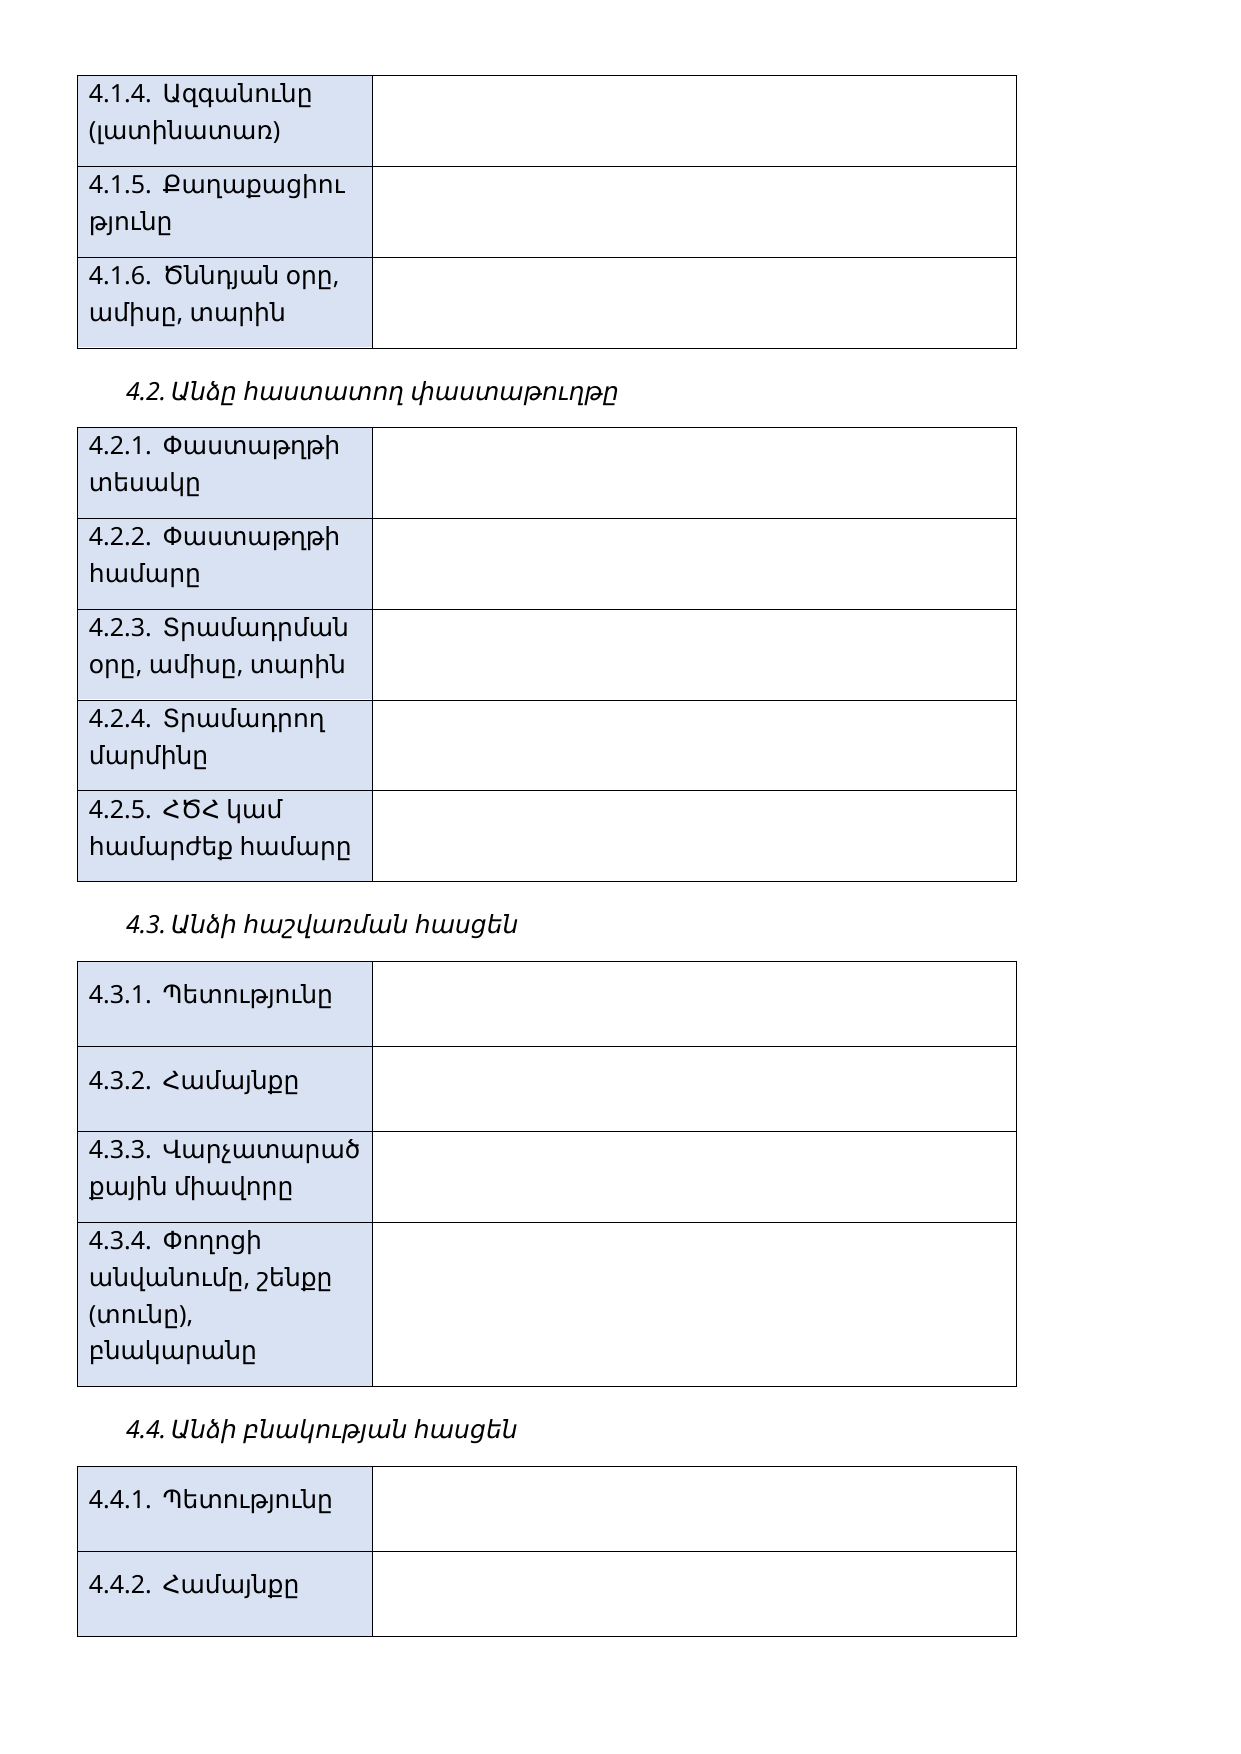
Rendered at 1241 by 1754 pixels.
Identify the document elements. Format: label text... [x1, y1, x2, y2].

table_header [373, 428, 1016, 518]
table_cell [373, 167, 1016, 257]
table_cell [78, 1223, 372, 1386]
table_cell [373, 1132, 1016, 1222]
table_cell [373, 701, 1016, 790]
table_cell Քաղաքացիությունը [78, 167, 372, 257]
table_cell ՀԾՀ կամ համարժեք համարը [78, 791, 372, 881]
list Անձի հաշվառման հասցեն [126, 907, 1171, 941]
table_cell [373, 610, 1016, 699]
table_cell [373, 1223, 1016, 1386]
table_cell Ծննդյան օրը, ամիսը, տարին [78, 258, 372, 347]
list Անձը հաստատող փաստաթուղթը [126, 373, 1171, 408]
table_header Պետությունը [78, 1467, 372, 1551]
table_cell Տրամադրող մարմինը [78, 701, 372, 790]
table_cell Համայնքը [78, 1552, 372, 1636]
list Անձի բնակության հասցեն [126, 1412, 1171, 1446]
table_header Փաստաթղթի տեսակը [78, 428, 372, 518]
table_cell [373, 791, 1016, 881]
table_cell Ազգանունը (լատինատառ) [78, 76, 372, 166]
table_cell [373, 1552, 1016, 1636]
table_cell [373, 1047, 1016, 1131]
table_cell Վարչատարածքային միավորը [78, 1132, 372, 1222]
table_cell [373, 76, 1016, 166]
table_header [373, 1467, 1016, 1551]
table_cell Համայնքը [78, 1047, 372, 1131]
table_header Պետությունը [78, 962, 372, 1046]
table_cell [373, 258, 1016, 347]
table_cell Տրամադրման օրը, ամիսը, տարին [78, 610, 372, 699]
table_cell [373, 519, 1016, 609]
table_cell Փաստաթղթի համարը [78, 519, 372, 609]
table_header [373, 962, 1016, 1046]
